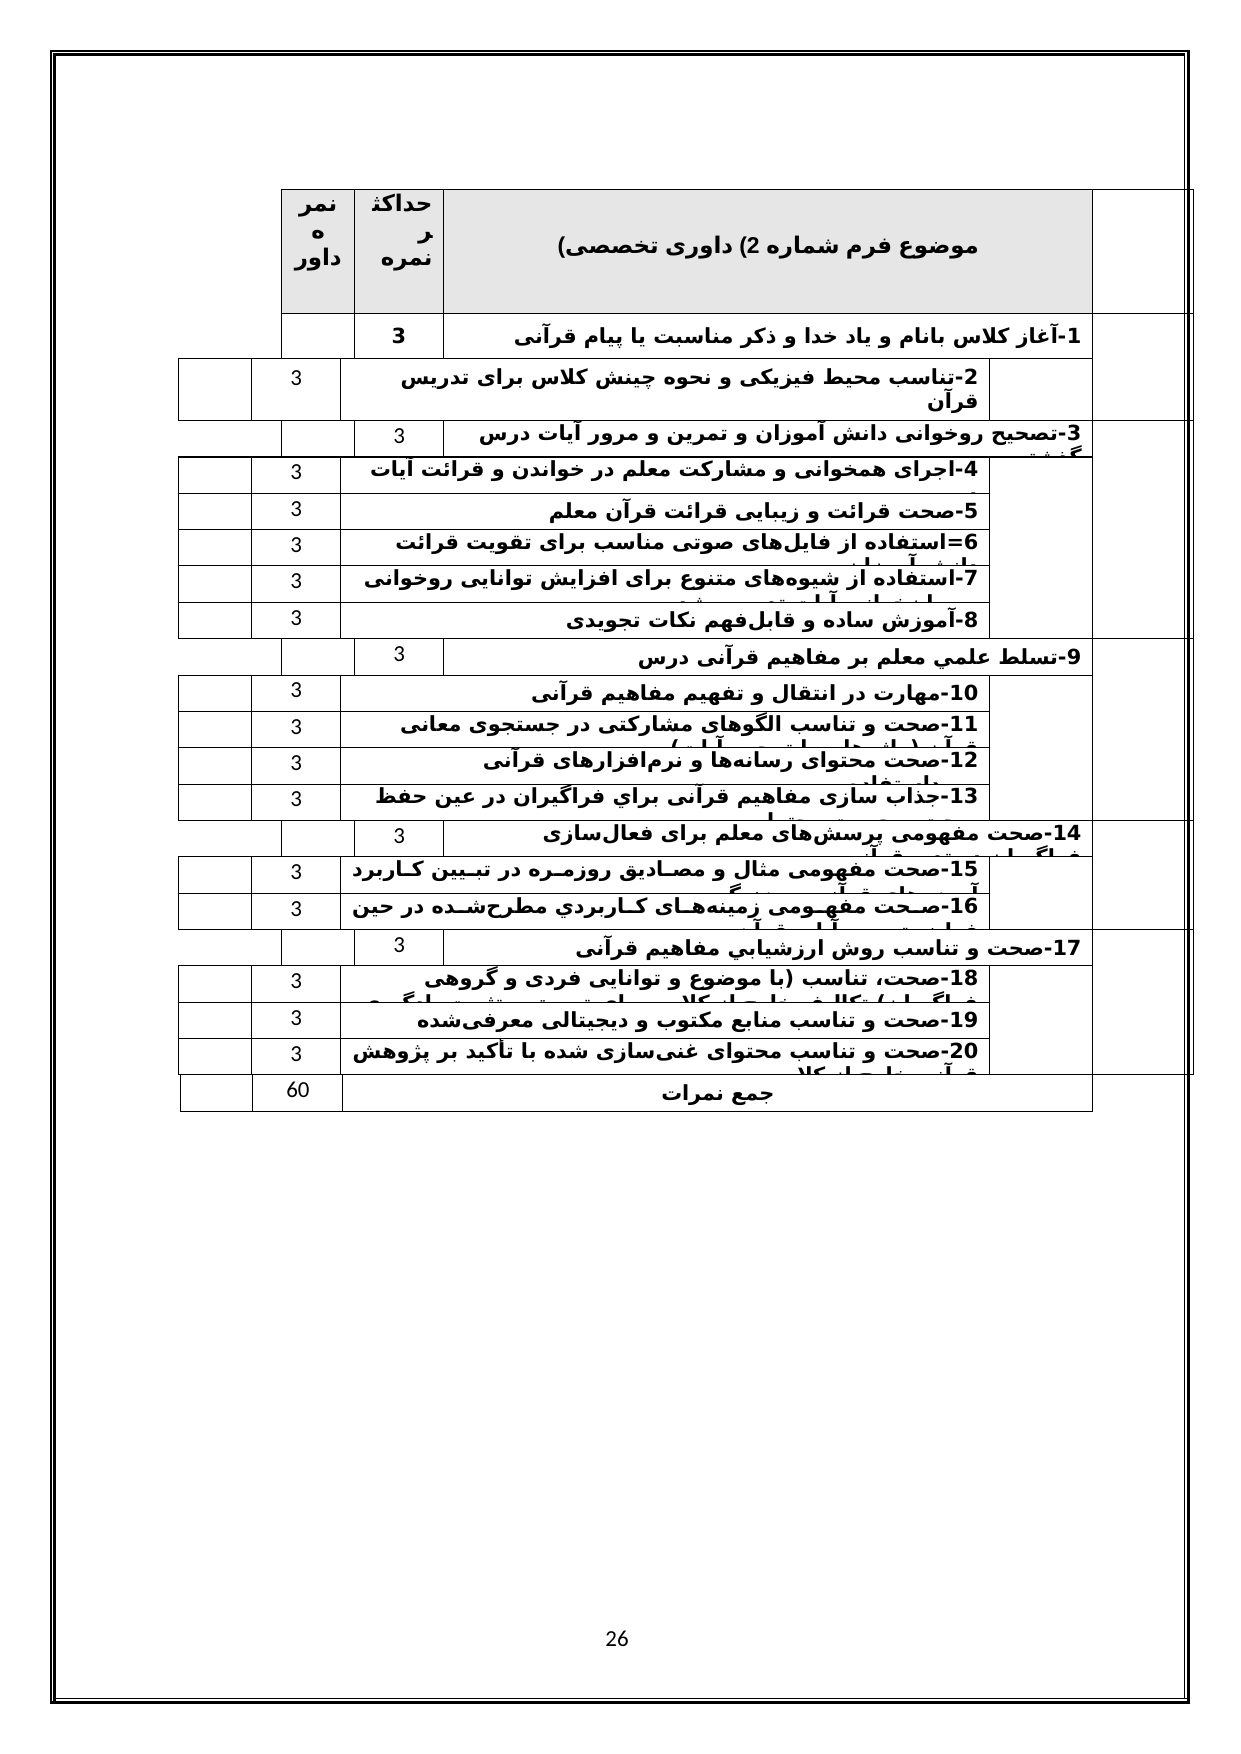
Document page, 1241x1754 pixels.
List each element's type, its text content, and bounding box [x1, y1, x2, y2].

table_cell 2-تناسب محیط فیزیکی و نحوه چینش کلاس برای تدریس قرآن [341, 359, 989, 420]
table_cell 3 [252, 748, 340, 783]
table_cell 3 [252, 603, 340, 638]
table_header نمره داور [282, 190, 354, 313]
table_cell 19-صحت و تناسب منابع مکتوب و دیجیتالی معرفی‌شده [341, 1003, 989, 1038]
table_cell [179, 894, 251, 929]
table_cell 6=استفاده از فایل‌های صوتی مناسب برای تقویت قرائت دانش آموزان [341, 530, 989, 565]
table_header موضوع فرم شماره 2) داوری تخصصی) [444, 190, 1092, 313]
table_cell 8-آموزش ساده و قابل‌فهم نکات تجویدی [341, 603, 989, 638]
table_cell 5-صحت قرائت و زیبایی قرائت قرآن معلم [341, 494, 989, 529]
table_cell [179, 603, 251, 638]
table_cell 3 [252, 785, 340, 820]
table_cell 3 [252, 857, 340, 893]
table_cell [282, 639, 354, 674]
table_cell 3 [355, 639, 443, 674]
table_cell 13-جذاب سازی مفاهیم قرآنی براي فراگيران در عین حفظ صحت و حرمت محتوا [341, 785, 989, 820]
table_cell 3 [252, 966, 340, 1002]
table_cell [282, 930, 354, 965]
table_cell [179, 566, 251, 602]
table_cell 3 [252, 458, 340, 493]
table_cell [181, 1075, 252, 1111]
table_cell 3 [252, 494, 340, 529]
table_cell 3 [252, 712, 340, 747]
table_cell [179, 359, 251, 420]
table_cell 3 [252, 894, 340, 929]
table_cell 20-صحت و تناسب محتوای غنی‌سازی شده با تأکید بر پژوهش قرآنی خارج از کلاس [341, 1039, 989, 1074]
table_cell 3 [252, 530, 340, 565]
table_cell 3 [355, 821, 443, 856]
table_cell 4-اجرای همخوانی و مشارکت معلم در خواندن و قرائت آیات درس [341, 458, 989, 493]
table_cell 18-صحت، تناسب (با موضوع و توانایی فردی و گروهی فراگیران) تکالیف خارج از کلاس برای تعمیق و تثبیت یادگیری برای خارج از کلاس [341, 966, 989, 1002]
table_cell [179, 1039, 251, 1074]
table_cell [282, 421, 354, 456]
table_cell 60 [253, 1075, 342, 1111]
table_cell 17-صحت و تناسب روش ارزشيابي مفاهیم قرآنی [444, 930, 1092, 965]
table_cell 3 [355, 930, 443, 965]
table_cell 3 [252, 1003, 340, 1038]
table_cell 12-صحت محتوای رسانه‌ها و نرم‌افزارهای قرآنی مورداستفاده [341, 748, 989, 783]
table_cell 3 [252, 1039, 340, 1074]
table_cell [179, 530, 251, 565]
table_cell 3 [355, 314, 443, 358]
table_cell [179, 857, 251, 893]
table_cell [179, 458, 251, 493]
table_cell 16-صحت مفهومی زمینه‌های كاربردي مطرح‌شده در حین فرایند تدبر درآیات قرآن [341, 894, 989, 929]
table_cell 3 [252, 676, 340, 711]
table_cell [179, 712, 251, 747]
table_cell [179, 966, 251, 1002]
table_cell 7-استفاده از شیوه‌های متنوع برای افزایش توانایی روخوانی و روان‌خوانی آیات تدریس شده [341, 566, 989, 602]
table_cell جمع نمرات [343, 1075, 1092, 1111]
table_cell [179, 785, 251, 820]
table_cell 15-صحت مفهومی مثال و مصادیق روزمره در تبیین کاربرد آموزه‌های قرآنی در زندگی [341, 857, 989, 893]
table_cell [282, 314, 354, 358]
table_cell [179, 494, 251, 529]
table_cell 3 [252, 359, 340, 420]
table_cell [179, 676, 251, 711]
table_cell [179, 1003, 251, 1038]
table_cell [282, 821, 354, 856]
table_cell 3 [252, 566, 340, 602]
table_cell 11-صحت و تناسب الگوهای مشارکتی در جستجوی معانی قرآن (واژه‌ها و یا ترجمه آیات) [341, 712, 989, 747]
table_cell [179, 748, 251, 783]
table_header حداکثر نمره [355, 190, 443, 313]
table_cell 3-تصحیح روخوانی دانش آموزان و تمرین و مرور آیات درس گذشته [444, 421, 1092, 456]
table_cell 3 [355, 421, 443, 456]
table_cell 14-صحت مفهومی پرسش‌های معلم برای فعال‌سازی فراگیران در تدبر قرآنی [444, 821, 1092, 856]
table_cell 1-آغاز کلاس بانام و یاد خدا و ذکر مناسبت یا پیام قرآنی [444, 314, 1092, 358]
table_cell 9-تسلط علمي معلم بر مفاهیم قرآنی درس [444, 639, 1092, 674]
table_cell 10-مهارت در انتقال و تفهیم مفاهیم قرآنی [341, 676, 989, 711]
